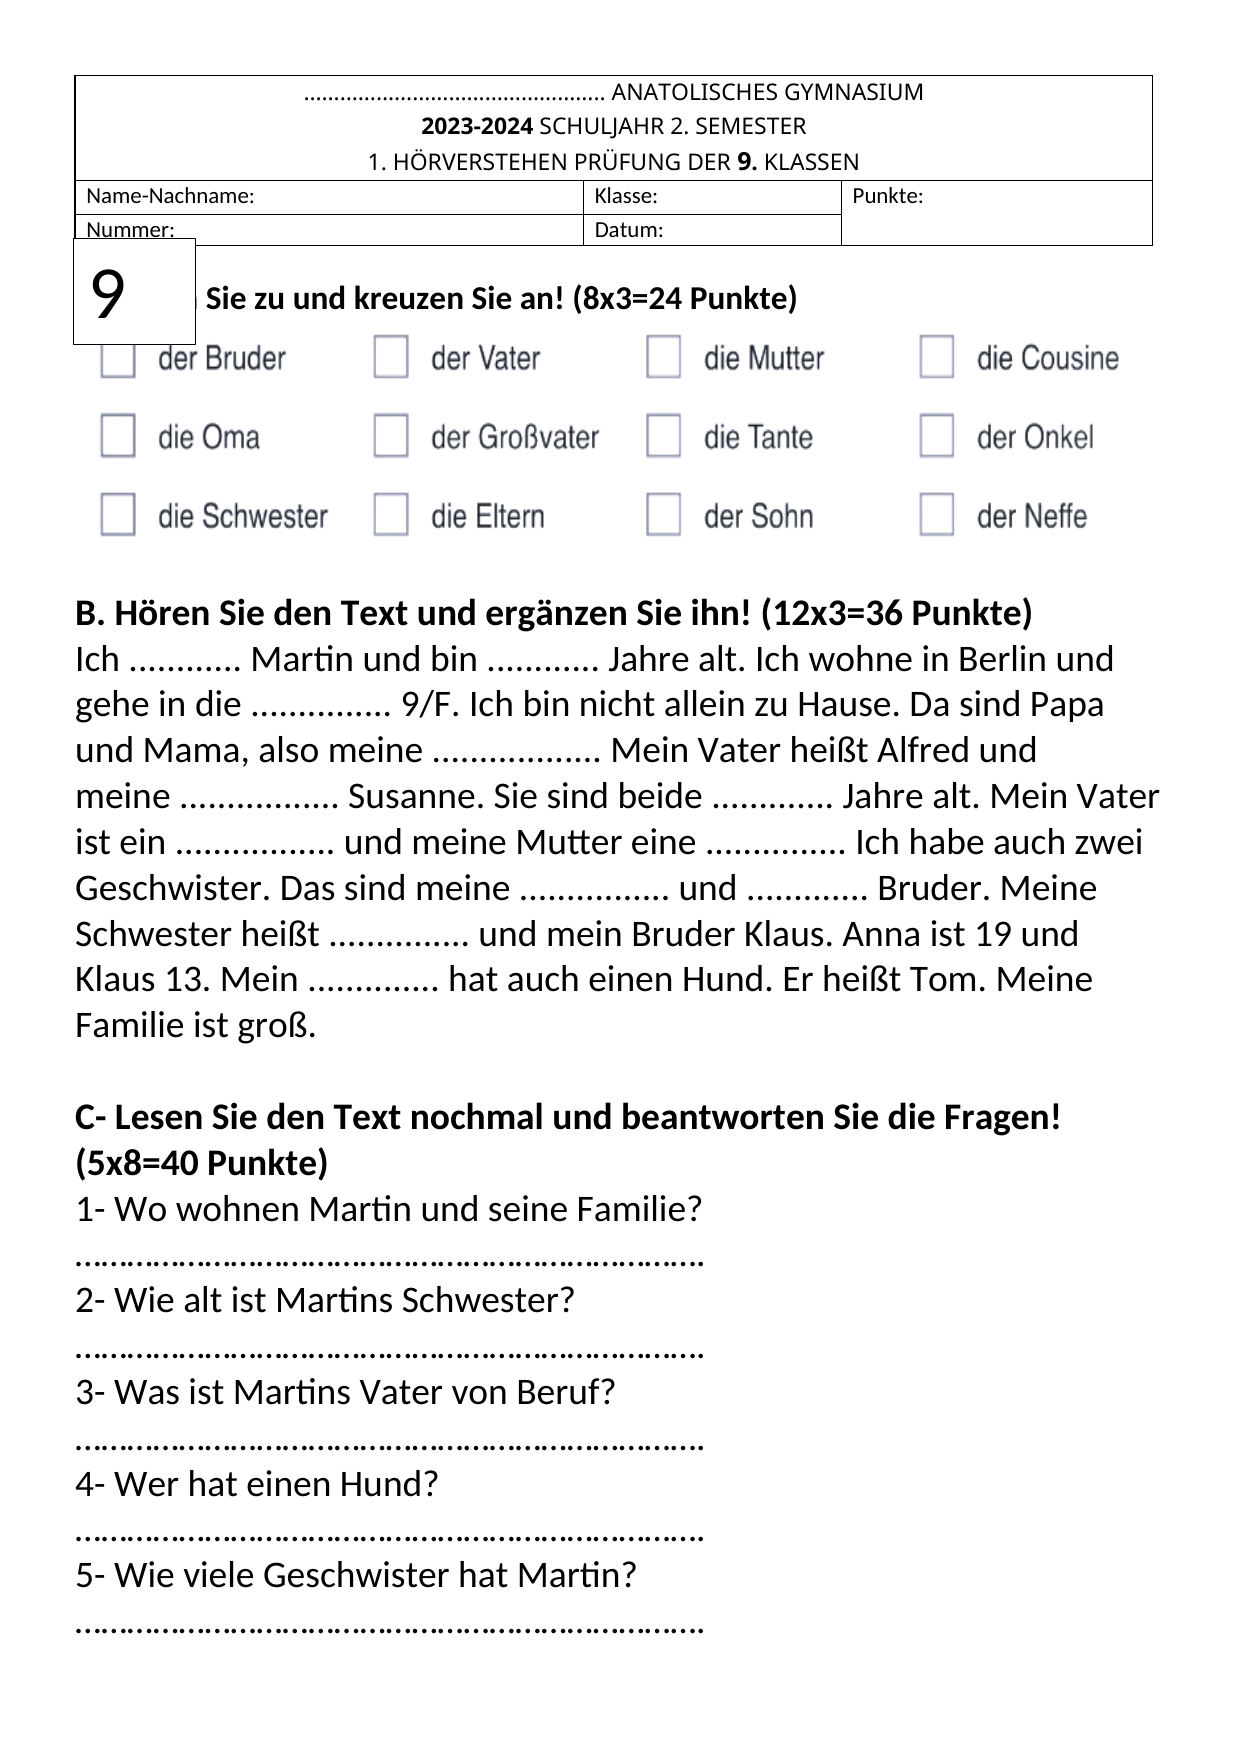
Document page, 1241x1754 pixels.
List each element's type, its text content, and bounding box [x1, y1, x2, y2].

table_cell Klasse: [584, 181, 841, 214]
text A- Hören Sie zu und kreuzen Sie an! (8x3=24 Punkte) [196, 277, 1165, 317]
text 5- Wie viele Geschwister hat Martin? [75, 1551, 1165, 1597]
text ………………………………………………………………. [75, 1505, 1165, 1551]
text ………………………………………………………………. [75, 1322, 1165, 1368]
text 2- Wie alt ist Martins Schwester? [75, 1276, 1165, 1322]
text Ich ............ Martin und bin ............ Jahre alt. Ich wohne in Berlin und gehe in die ............... 9/F. Ich bin nicht allein zu Hause. Da sind Papa und Mama, also meine .................. Mein Vater heißt Alfred und meine ................. Susanne. Sie sind beide ............. Jahre alt. Mein Vater ist ein ................. und meine Mutter eine ............... Ich habe auch zwei Geschwister. Das sind meine ................ und ............. Bruder. Meine Schwester heißt ............... und mein Bruder Klaus. Anna ist 19 und Klaus 13. Mein .............. hat auch einen Hund. Er heißt Tom. Meine Familie ist groß. [75, 634, 1165, 1047]
text B. Hören Sie den Text und ergänzen Sie ihn! (12x3=36 Punkte) [75, 589, 1165, 634]
text 1- Wo wohnen Martin und seine Familie? [75, 1184, 1165, 1230]
table_cell Datum: [584, 215, 841, 245]
text ………………………………………………………………. [75, 1414, 1165, 1459]
text ………………………………………………………………. [75, 1230, 1165, 1276]
table_cell Nummer: [76, 215, 583, 245]
picture [75, 317, 1152, 558]
text C- Lesen Sie den Text nochmal und beantworten Sie die Fragen! (5x8=40 Punkte) [75, 1093, 1165, 1184]
table_cell Punkte: [842, 181, 1152, 245]
table_cell Name-Nachname: [76, 181, 583, 214]
text ………………………………………………………………. [75, 1597, 1165, 1643]
text 3- Was ist Martins Vater von Beruf? [75, 1368, 1165, 1414]
text 4- Wer hat einen Hund? [75, 1459, 1165, 1505]
table_header ………………………………………….. ANATOLISCHES GYMNASIUM 2023-2024 SCHULJAHR 2. SEMESTER 1. HÖRVERSTEHEN PRÜFUNG DER 9. KLASSEN [76, 76, 1152, 180]
